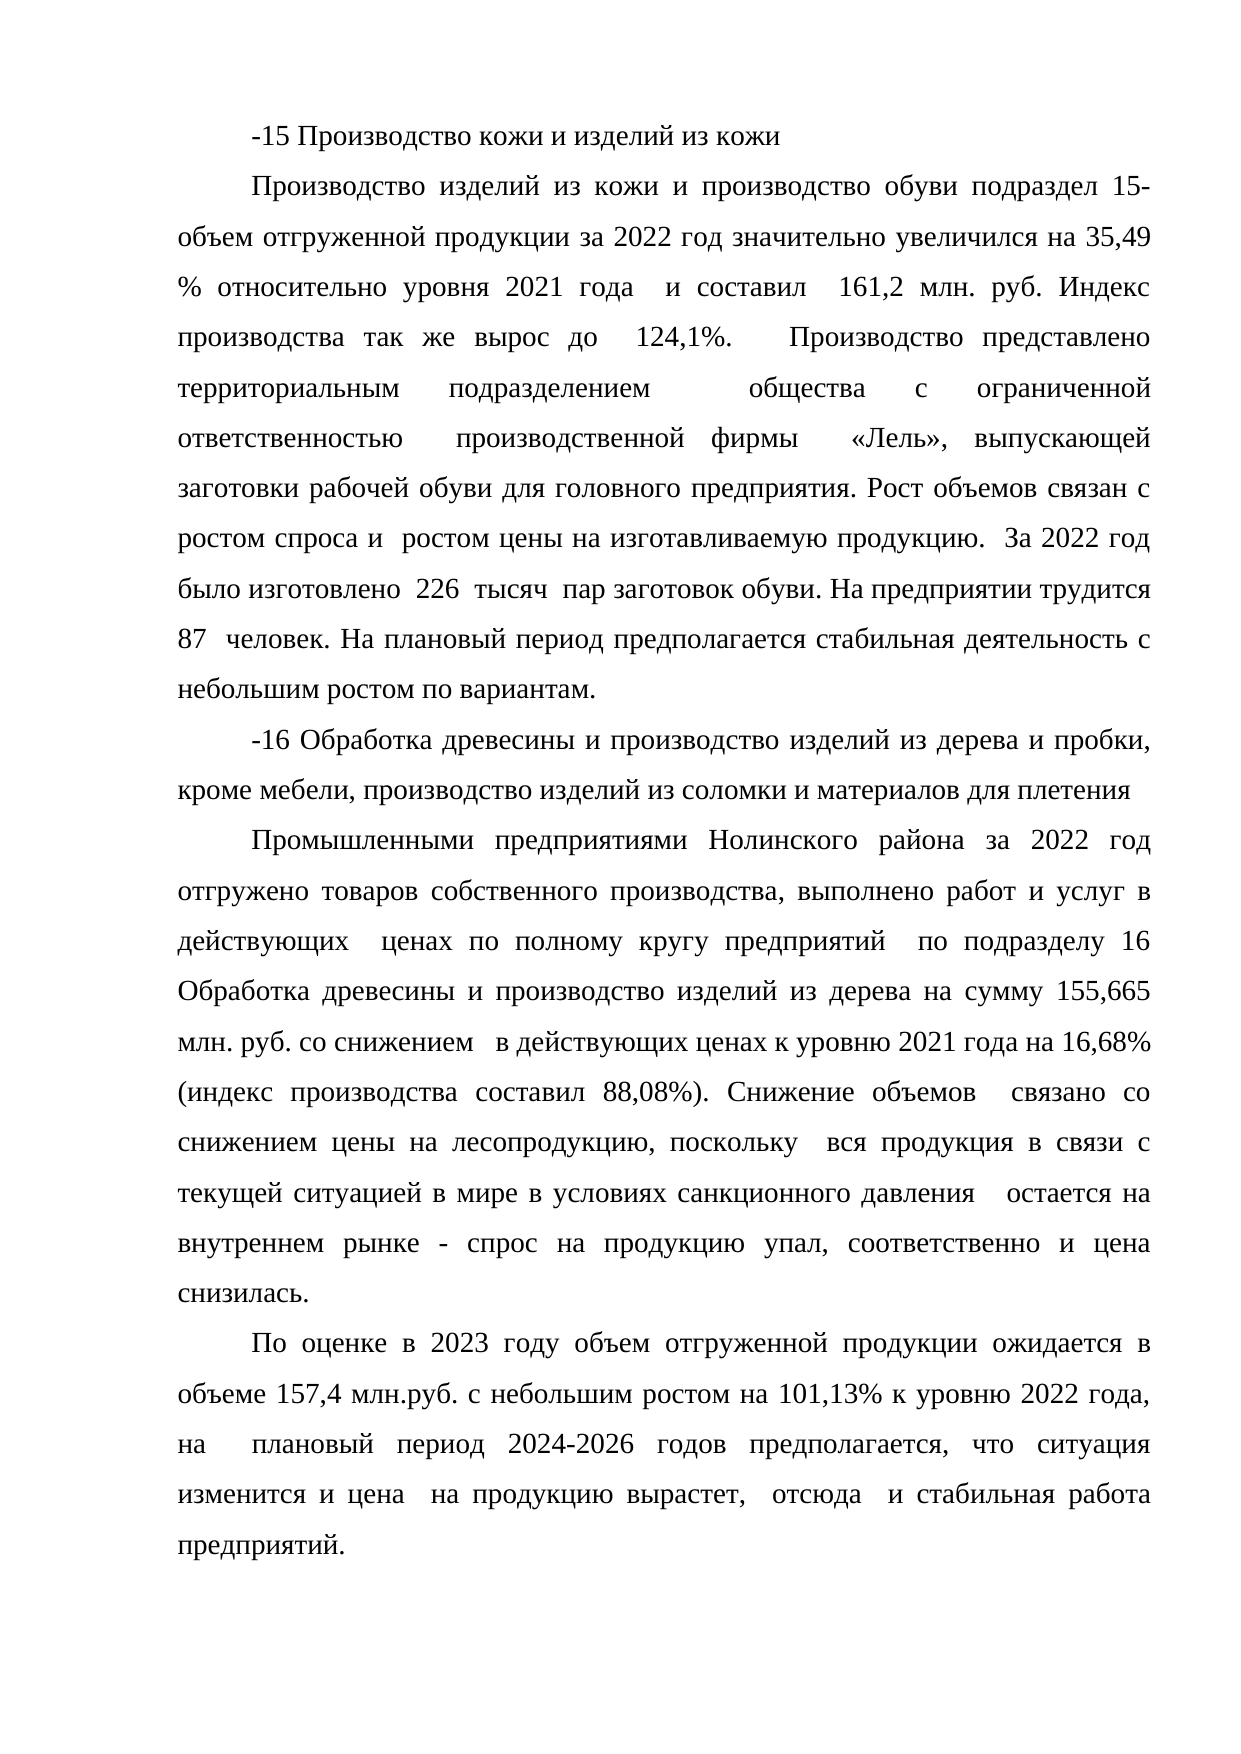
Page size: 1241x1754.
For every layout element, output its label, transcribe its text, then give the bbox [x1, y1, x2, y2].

text -15 Производство кожи и изделий из кожи [177, 118, 1152, 152]
text По оценке в 2023 году объем отгруженной продукции ожидается в объеме 157,4 млн.руб. с небольшим ростом на 101,13% к уровню 2022 года, на плановый период 2024-2026 годов предполагается, что ситуация изменится и цена на продукцию вырастет, отсюда и стабильная работа предприятий. [177, 1326, 1152, 1560]
text Производство изделий из кожи и производство обуви подраздел 15-объем отгруженной продукции за 2022 год значительно увеличился на 35,49 % относительно уровня 2021 года и составил 161,2 млн. руб. Индекс производства так же вырос до 124,1%. Производство представлено территориальным подразделением общества с ограниченной ответственностью производственной фирмы «Лель», выпускающей заготовки рабочей обуви для головного предприятия. Рост объемов связан с ростом спроса и ростом цены на изготавливаемую продукцию. За 2022 год было изготовлено 226 тысяч пар заготовок обуви. На предприятии трудится 87 человек. На плановый период предполагается стабильная деятельность с небольшим ростом по вариантам. [177, 168, 1152, 705]
text -16 Обработка древесины и производство изделий из дерева и пробки, кроме мебели, производство изделий из соломки и материалов для плетения [177, 722, 1152, 806]
text Промышленными предприятиями Нолинского района за 2022 год отгружено товаров собственного производства, выполнено работ и услуг в действующих ценах по полному кругу предприятий по подразделу 16 Обработка древесины и производство изделий из дерева на сумму 155,665 млн. руб. со снижением в действующих ценах к уровню 2021 года на 16,68% (индекс производства составил 88,08%). Снижение объемов связано со снижением цены на лесопродукцию, поскольку вся продукция в связи с текущей ситуацией в мире в условиях санкционного давления остается на внутреннем рынке - спрос на продукцию упал, соответственно и цена снизилась. [177, 822, 1152, 1309]
